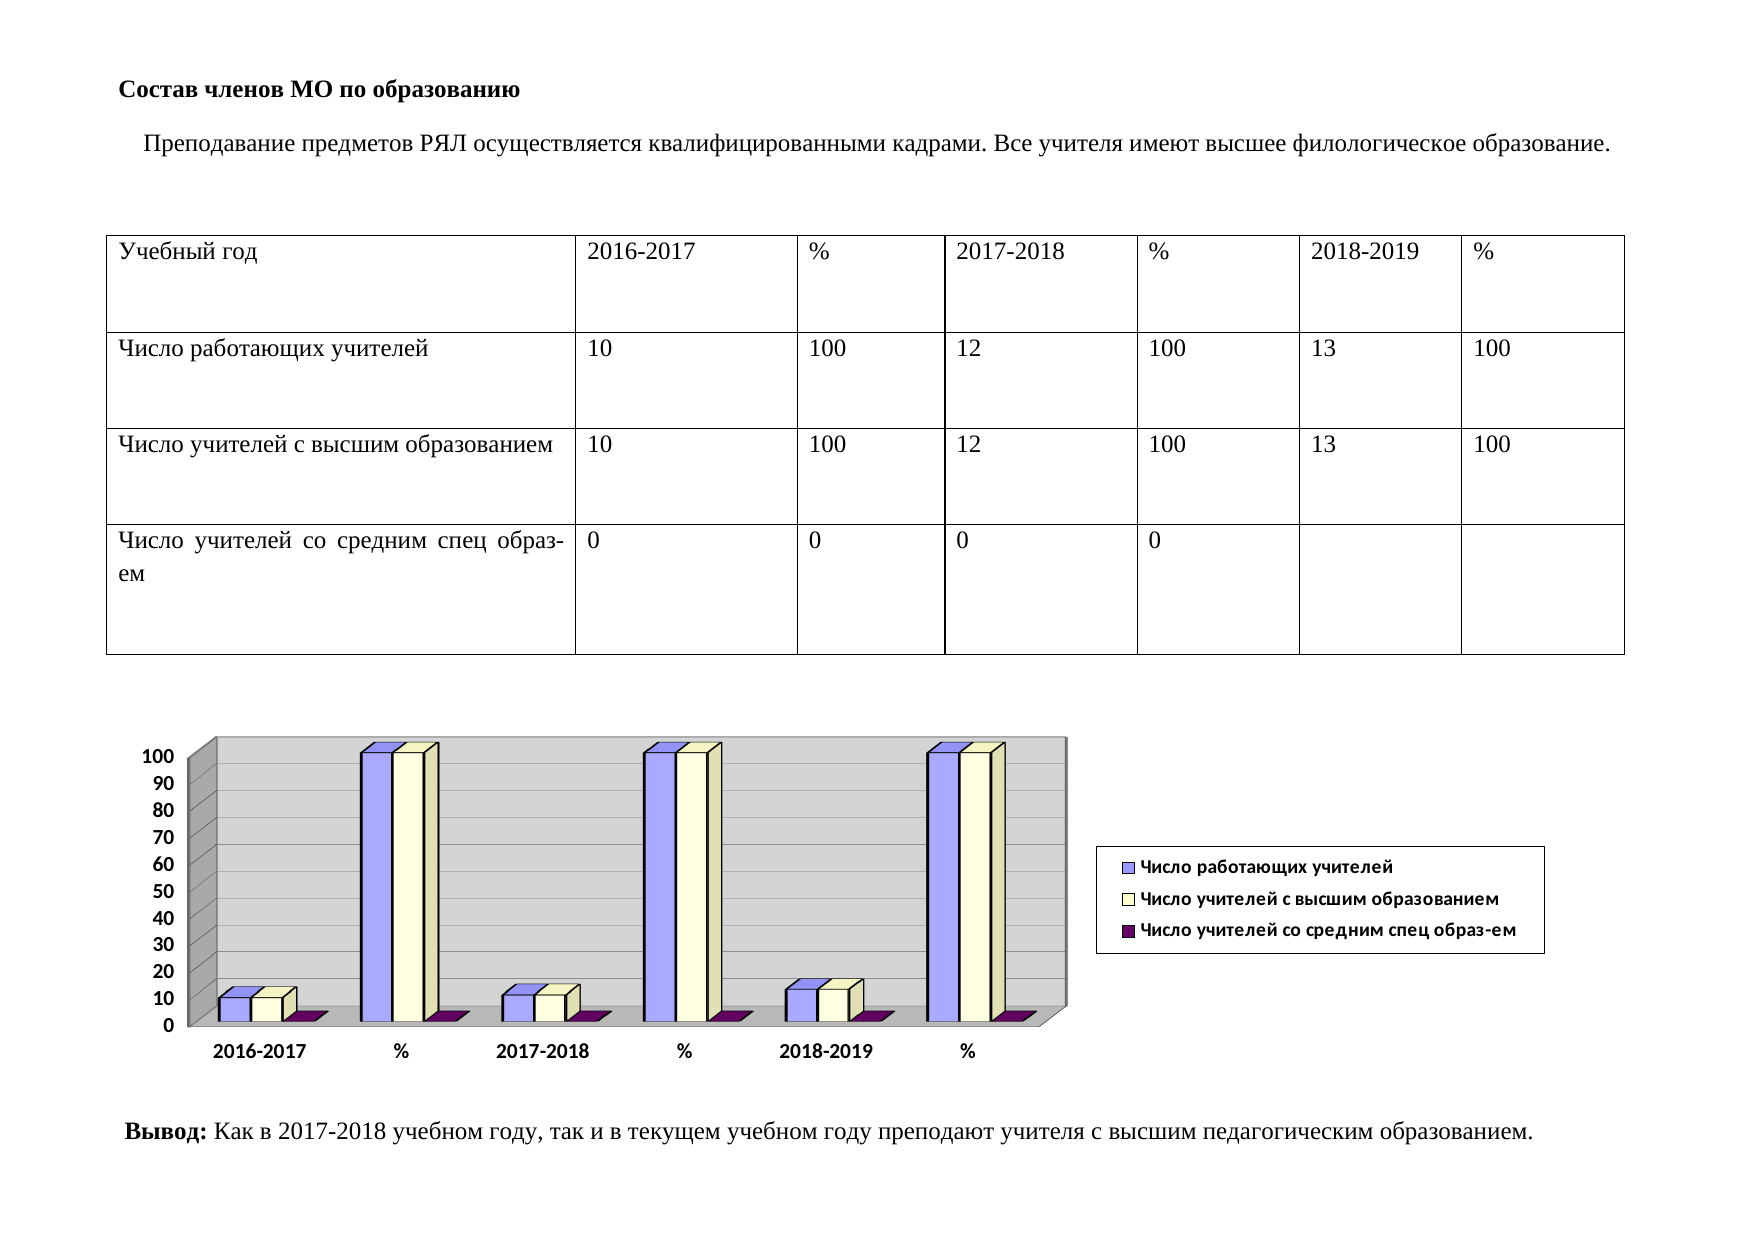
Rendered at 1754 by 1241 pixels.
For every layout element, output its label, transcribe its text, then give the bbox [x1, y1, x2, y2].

table_cell 100 [798, 429, 944, 524]
table_cell [1462, 525, 1624, 653]
table_cell Число работающих учителей [107, 333, 575, 428]
table_header 2017-2018 [946, 236, 1137, 332]
table_cell 0 [1138, 525, 1299, 653]
table_cell 10 [576, 429, 797, 524]
table_header 2018-2019 [1300, 236, 1461, 332]
table_cell 10 [576, 333, 797, 428]
table_header 2016-2017 [576, 236, 797, 332]
table_cell Число учителей с высшим образованием [107, 429, 575, 524]
table_cell 100 [1462, 429, 1624, 524]
table_cell 13 [1300, 333, 1461, 428]
table_cell 12 [946, 333, 1137, 428]
table_header % [1462, 236, 1624, 332]
table_header Учебный год [107, 236, 575, 332]
table_cell 100 [1138, 333, 1299, 428]
table_cell 0 [946, 525, 1137, 653]
table_cell 100 [1138, 429, 1299, 524]
text Вывод: Как в 2017-2018 учебном году, так и в текущем учебном году преподают учителя с высшим педагогическим образованием. [118, 1116, 1636, 1144]
text Преподавание предметов РЯЛ осуществляется квалифицированными кадрами. Все учителя имеют высшее филологическое образование. [118, 128, 1636, 156]
table_header % [798, 236, 944, 332]
table_cell 13 [1300, 429, 1461, 524]
table_cell 0 [576, 525, 797, 653]
table_cell Число учителей со средним спец образ-ем [107, 525, 575, 653]
table_cell 12 [946, 429, 1137, 524]
table_cell 100 [798, 333, 944, 428]
table_cell [1300, 525, 1461, 653]
table_cell 0 [798, 525, 944, 653]
text Состав членов МО по образованию [118, 74, 1636, 103]
table_header % [1138, 236, 1299, 332]
table_cell 100 [1462, 333, 1624, 428]
